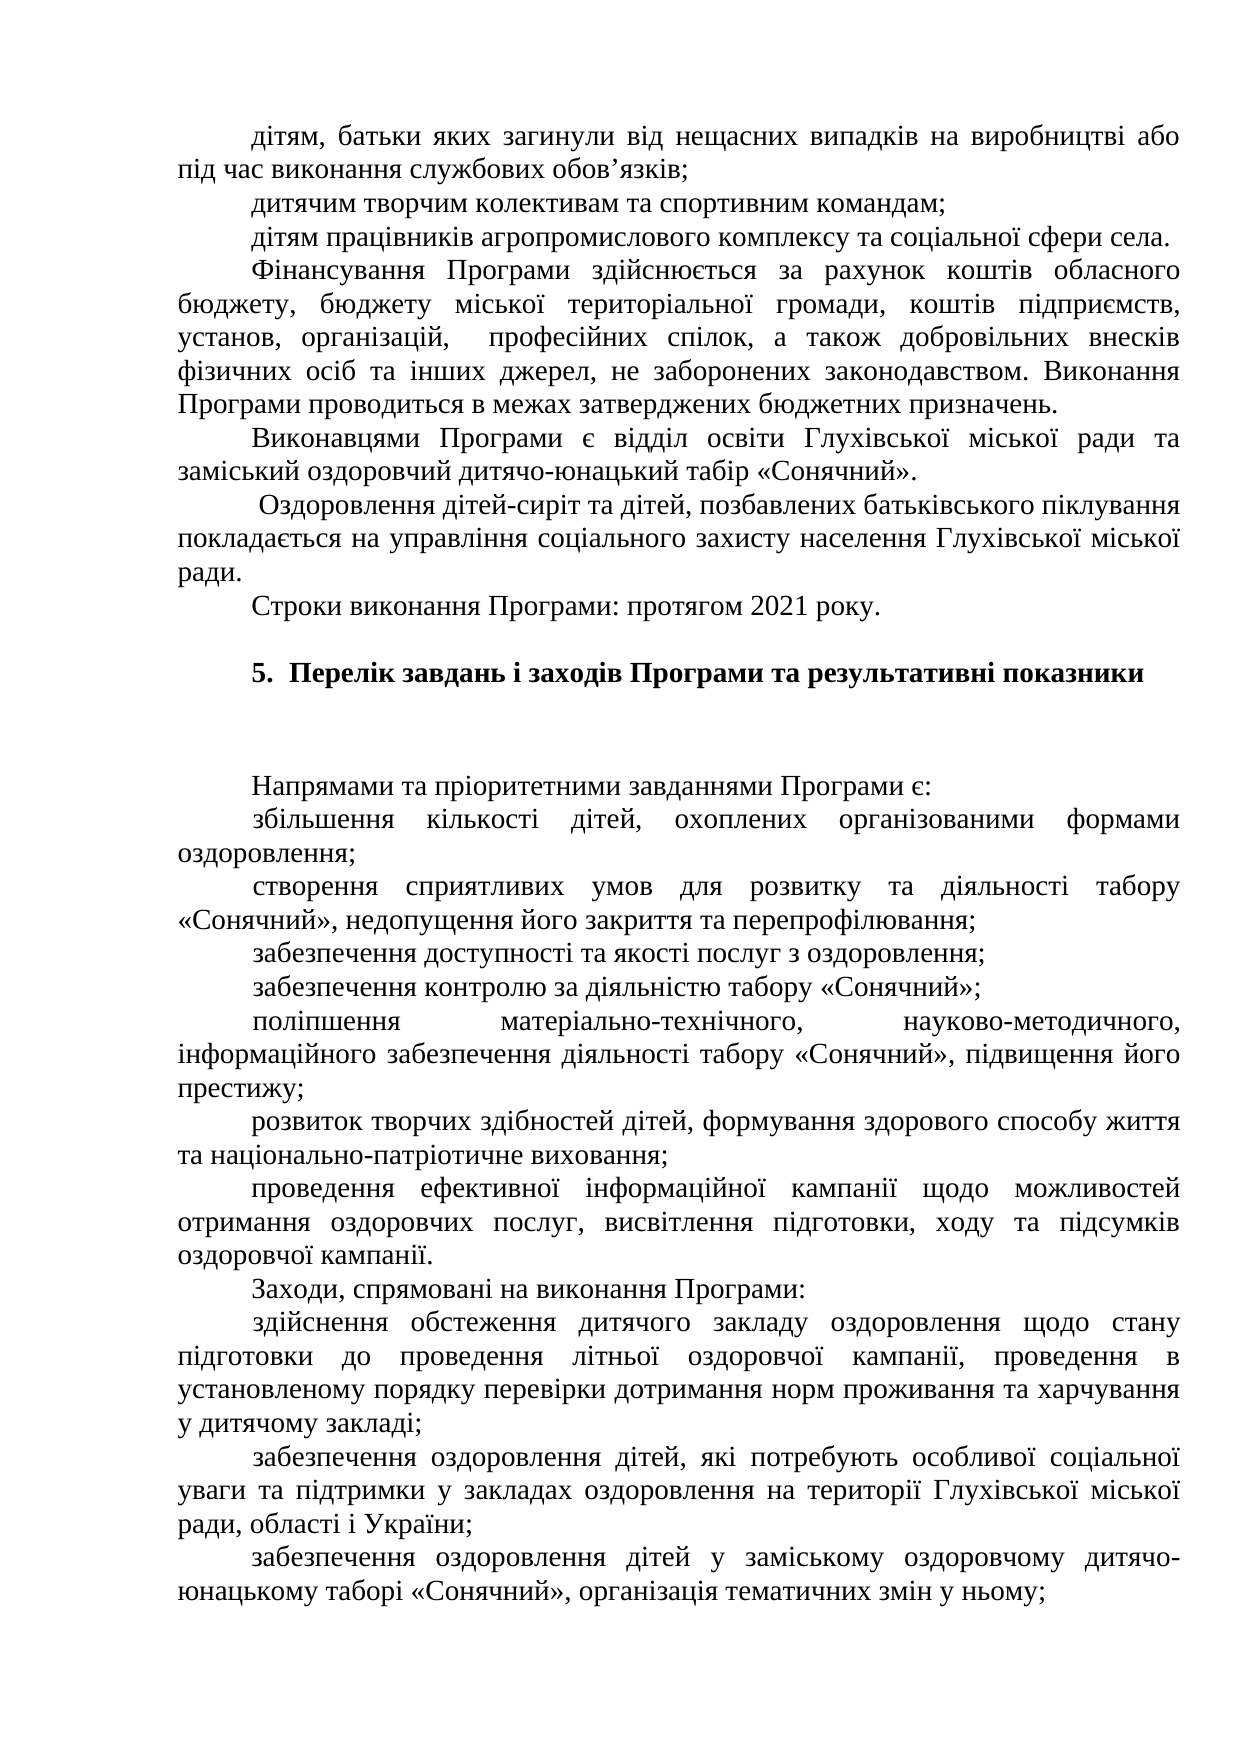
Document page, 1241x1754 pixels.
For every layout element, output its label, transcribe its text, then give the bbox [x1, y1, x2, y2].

text проведення ефективної інформаційної кампанії щодо можливостей отримання оздоровчих послуг, висвітлення підготовки, ходу та підсумків оздоровчої кампанії. [177, 1170, 1181, 1271]
text Напрямами та пріоритетними завданнями Програми є: [177, 768, 1181, 801]
text забезпечення доступності та якості послуг з оздоровлення; [252, 936, 1181, 969]
text збільшення кількості дітей, охоплених організованими формами оздоровлення; [177, 801, 1181, 868]
text розвиток творчих здібностей дітей, формування здорового способу життя та національно-патріотичне виховання; [177, 1103, 1181, 1170]
list Перелік завдань і заходів Програми та результативні показники [215, 655, 1181, 688]
text дітям, батьки яких загинули від нещасних випадків на виробництві або під час виконання службових обов’язків; [177, 118, 1181, 185]
text Фінансування Програми здійснюється за рахунок коштів обласного бюджету, бюджету міської територіальної громади, коштів підприємств, установ, організацій, професійних спілок, а також добровільних внесків фізичних осіб та інших джерел, не заборонених законодавством. Виконання Програми проводиться в межах затверджених бюджетних призначень. [177, 252, 1181, 420]
text дітям працівників агропромислового комплексу та соціальної сфери села. [177, 219, 1181, 252]
text дитячим творчим колективам та спортивним командам; [177, 185, 1181, 219]
text поліпшення матеріально-технічного, науково-методичного, інформаційного забезпечення діяльності табору «Сонячний», підвищення його престижу; [177, 1003, 1181, 1103]
text здійснення обстеження дитячого закладу оздоровлення щодо стану підготовки до проведення літньої оздоровчої кампанії, проведення в установленому порядку перевірки дотримання норм проживання та харчування у дитячому закладі; [177, 1304, 1181, 1439]
text Строки виконання Програми: протягом 2021 року. [177, 588, 1181, 621]
text забезпечення оздоровлення дітей, які потребують особливої соціальної уваги та підтримки у закладах оздоровлення на території Глухівської міської ради, області і України; [177, 1439, 1181, 1539]
text створення сприятливих умов для розвитку та діяльності табору «Сонячний», недопущення його закриття та перепрофілювання; [177, 868, 1181, 936]
text забезпечення оздоровлення дітей у заміському оздоровчому дитячо-юнацькому таборі «Сонячний», організація тематичних змін у ньому; [177, 1539, 1181, 1606]
text забезпечення контролю за діяльністю табору «Сонячний»; [177, 969, 1181, 1003]
text Виконавцями Програми є відділ освіти Глухівської міської ради та заміський оздоровчий дитячо-юнацький табір «Сонячний». [177, 420, 1181, 487]
text Заходи, спрямовані на виконання Програми: [177, 1271, 1181, 1304]
text Оздоровлення дітей-сиріт та дітей, позбавлених батьківського піклування покладається на управління соціального захисту населення Глухівської міської ради. [177, 487, 1181, 588]
